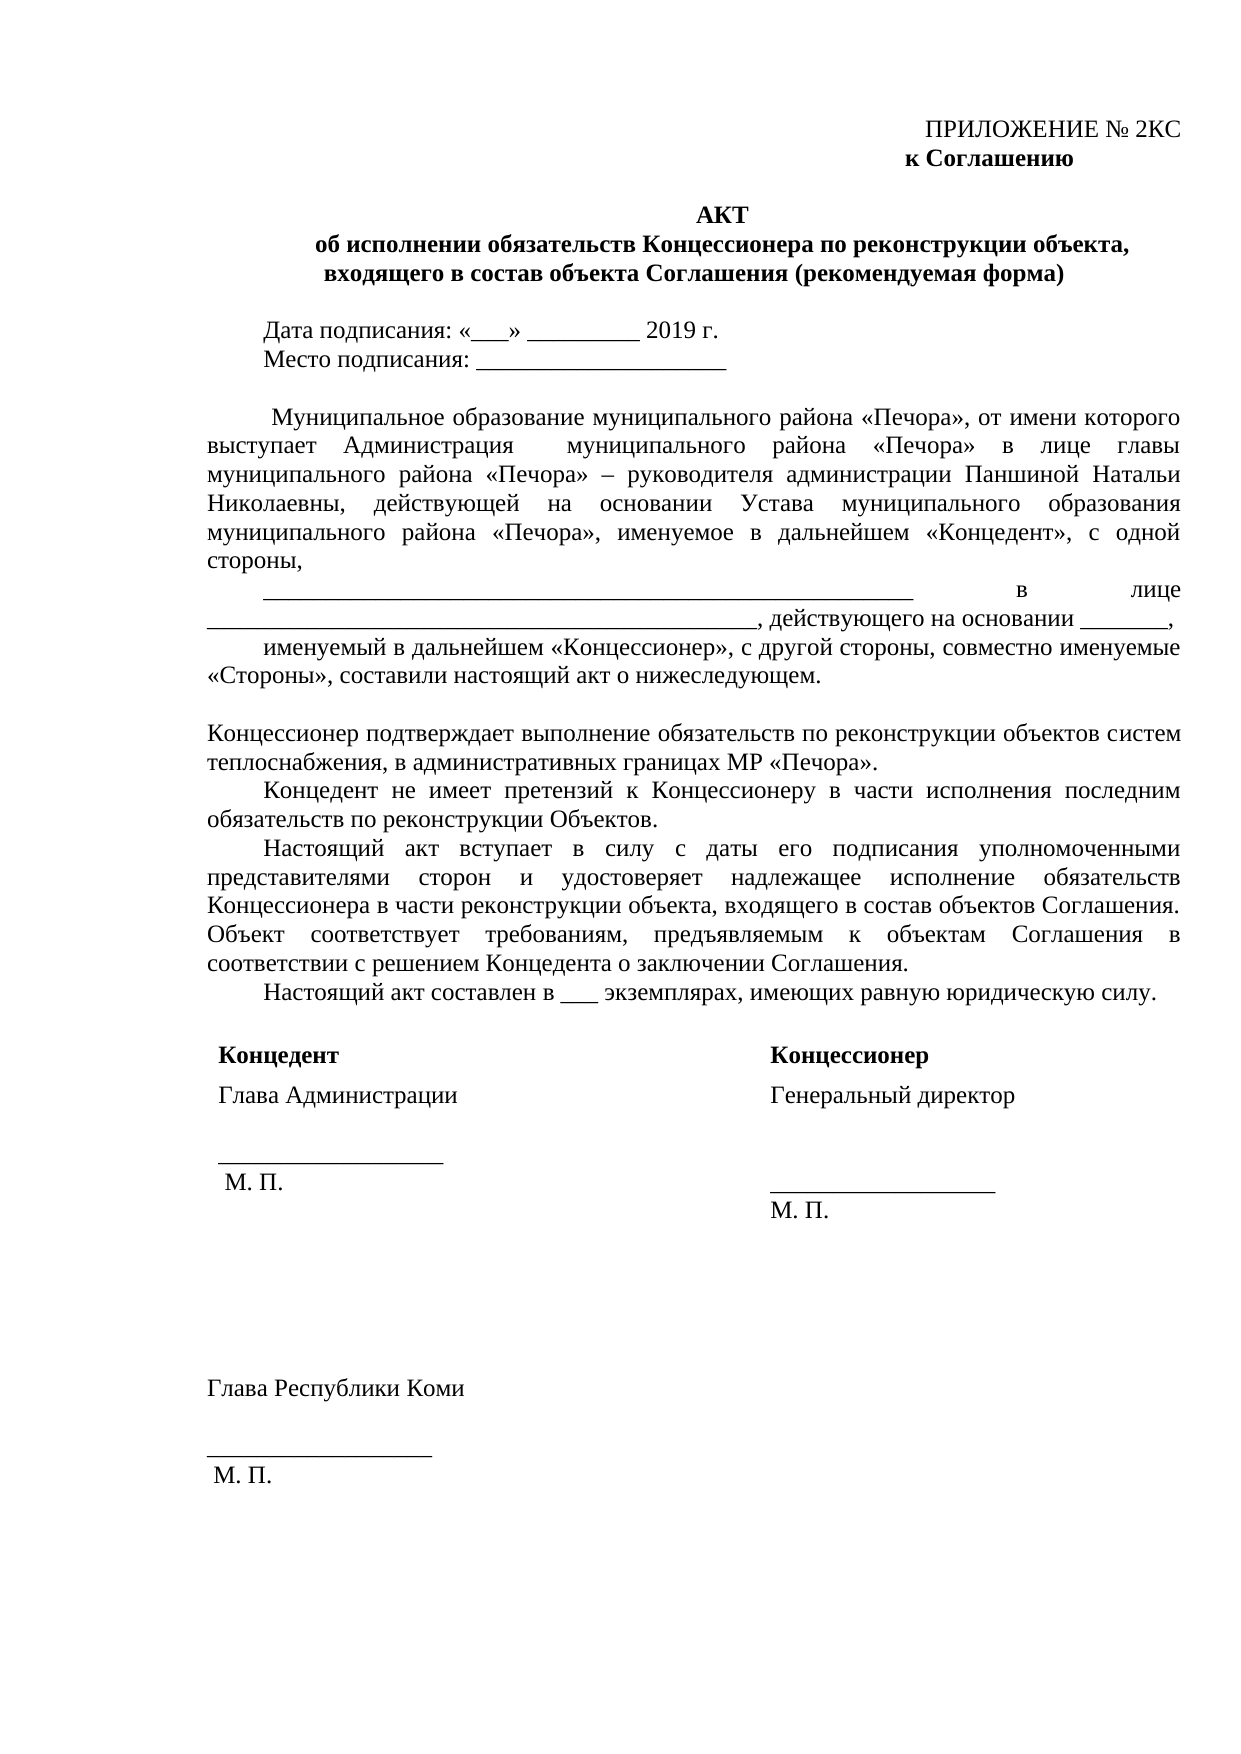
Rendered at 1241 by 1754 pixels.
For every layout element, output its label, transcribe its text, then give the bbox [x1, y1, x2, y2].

text ____________________________________________________ в лице ____________________________________________, действующего на основании _______, [207, 574, 1181, 632]
text именуемый в дальнейшем «Концессионер», с другой стороны, совместно именуемые «Стороны», составили настоящий акт о нижеследующем. [207, 632, 1181, 689]
text об исполнении обязательств Концессионера по реконструкции объекта, входящего в состав объекта Соглашения (рекомендуемая форма) [207, 229, 1181, 287]
text Настоящий акт составлен в ___ экземплярах, имеющих равную юридическую силу. [207, 977, 1181, 1006]
text Дата подписания: «___» _________ 2019 г. [207, 316, 1181, 344]
text Муниципальное образование муниципального района «Печора», от имени которого выступает Администрация муниципального района «Печора» в лице главы муниципального района «Печора» – руководителя администрации Паншиной Натальи Николаевны, действующей на основании Устава муниципального образования муниципального района «Печора», именуемое в дальнейшем «Концедент», с одной стороны, [207, 402, 1181, 574]
text Глава Республики Коми [207, 1373, 1157, 1402]
text Концессионер подтверждает выполнение обязательств по реконструкции объектов систем теплоснабжения, в административных границах МР «Печора». [207, 718, 1181, 776]
text Место подписания: ____________________ [207, 344, 1181, 373]
text М. П. [207, 1460, 1157, 1488]
text Настоящий акт вступает в силу с даты его подписания уполномоченными представителями сторон и удостоверяет надлежащее исполнение обязательств Концессионера в части реконструкции объекта, входящего в состав объектов Соглашения. Объект соответствует требованиям, предъявляемым к объектам Соглашения в соответствии с решением Концедента о заключении Соглашения. [207, 833, 1181, 977]
text к Соглашению [797, 143, 1181, 172]
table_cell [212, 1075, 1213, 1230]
text Концедент не имеет претензий к Концессионеру в части исполнения последним обязательств по реконструкции Объектов. [207, 776, 1181, 833]
text АКТ [207, 201, 1181, 229]
text __________________ [207, 1431, 1157, 1460]
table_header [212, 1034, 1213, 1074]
subtitle ПРИЛОЖЕНИЕ № 2КС [207, 114, 1181, 143]
